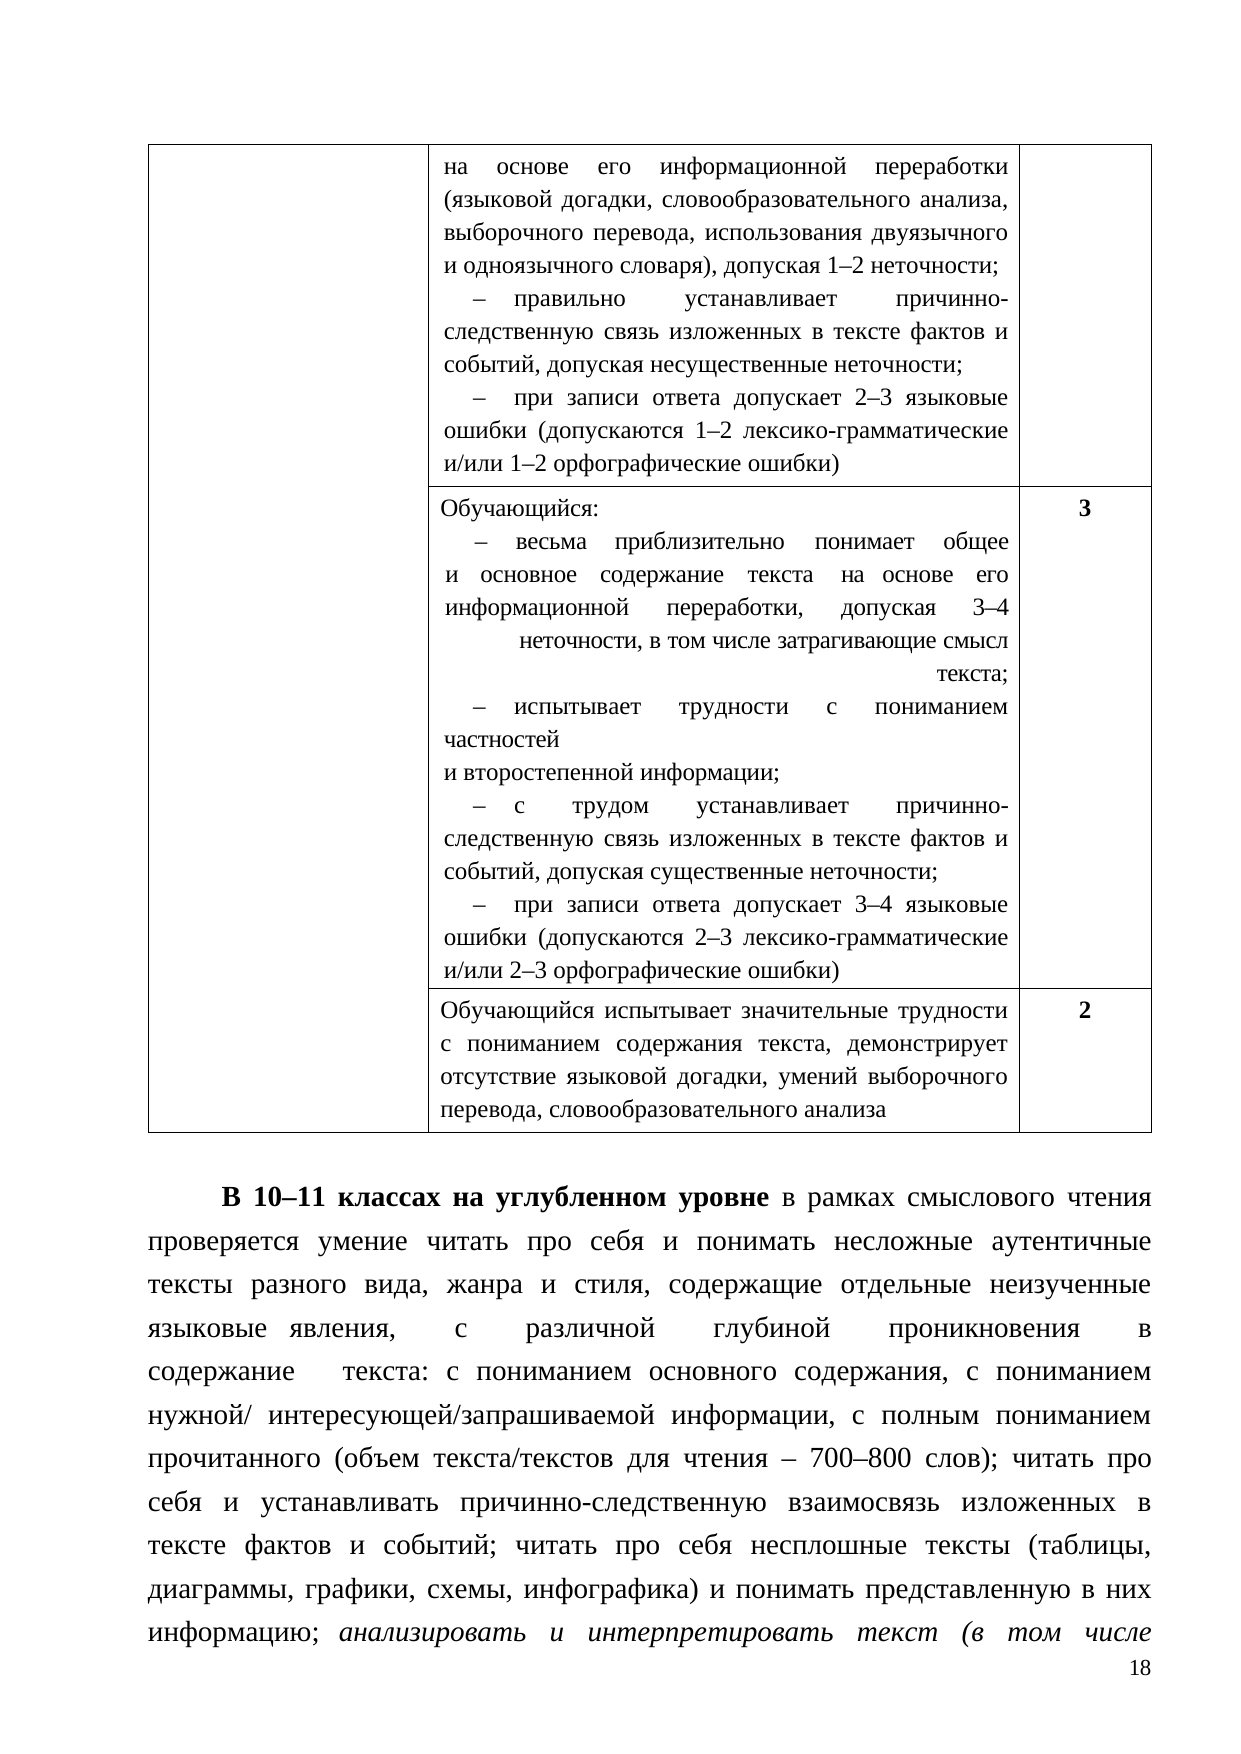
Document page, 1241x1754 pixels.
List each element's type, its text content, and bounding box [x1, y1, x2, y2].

table_cell 2 [1020, 989, 1151, 1132]
table_header [149, 145, 428, 1132]
table_cell 3 [1020, 487, 1151, 988]
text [148, 1179, 1152, 1648]
table_cell Обучающийся: весьма приблизительно понимает общее и основное содержание текста на основе его информационной переработки, допуская 3–4 неточности, в том числе затрагивающие смысл текста; испытывает трудности с пониманием частностей и второстепенной информации; с трудом устанавливает причинно- следственную связь изложенных в тексте фактов и событий, допуская существенные неточности; при записи ответа допускает 3–4 языковые ошибки (допускаются 2–3 лексико-грамматические и/или 2–3 орфографические ошибки) [429, 487, 1019, 988]
table_cell Обучающийся испытывает значительные трудности с пониманием содержания текста, демонстрирует отсутствие языковой догадки, умений выборочного перевода, словообразовательного анализа [429, 989, 1019, 1132]
table_header [1020, 145, 1151, 486]
table_header на основе его информационной переработки (языковой догадки, словообразовательного анализа, выборочного перевода, использования двуязычного и одноязычного словаря), допуская 1–2 неточности; правильно устанавливает причинно- следственную связь изложенных в тексте фактов и событий, допуская несущественные неточности; при записи ответа допускает 2–3 языковые ошибки (допускаются 1–2 лексико-грамматические и/или 1–2 орфографические ошибки) [429, 145, 1019, 486]
